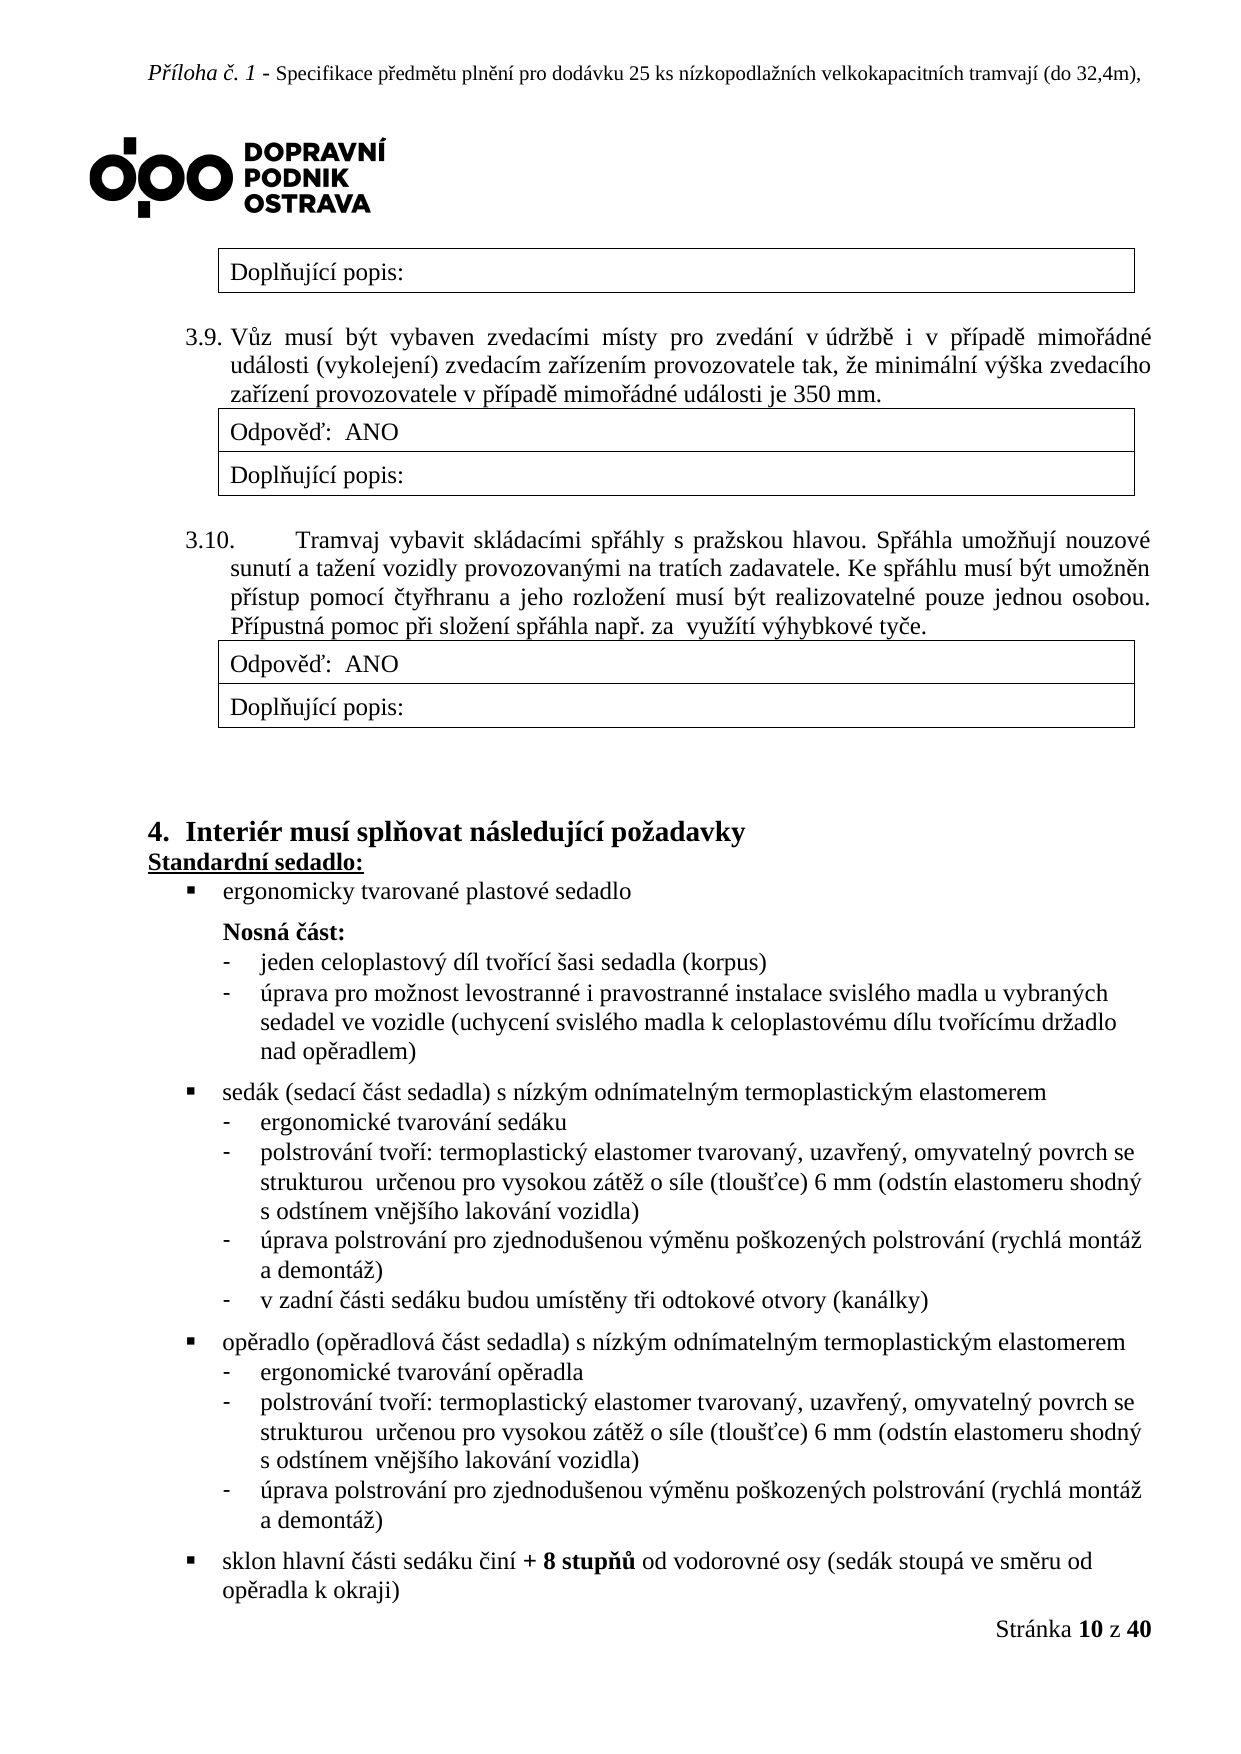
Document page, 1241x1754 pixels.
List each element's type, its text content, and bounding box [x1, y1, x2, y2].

list sklon hlavní části sedáku činí + 8 stupňů od vodorovné osy (sedák stoupá ve směru od opěradla k okraji) [185, 1546, 1152, 1603]
list Nosná část: [223, 917, 1152, 946]
list polstrování tvoří: termoplastický elastomer tvarovaný, uzavřený, omyvatelný povrch se strukturou určenou pro vysokou zátěž o síle (tloušťce) 6 mm (odstín elastomeru shodný s odstínem vnějšího lakování vozidla) [223, 1137, 1152, 1224]
list Vůz musí být vybaven zvedacími místy pro zvedání v údržbě i v případě mimořádné události (vykolejení) zvedacím zařízením provozovatele tak, že minimální výška zvedacího zařízení provozovatele v případě mimořádné události je 350 mm. [185, 322, 1152, 408]
text Standardní sedadlo: [148, 847, 1152, 876]
list Tramvaj vybavit skládacími spřáhly s pražskou hlavou. Spřáhla umožňují nouzové sunutí a tažení vozidly provozovanými na tratích zadavatele. Ke spřáhlu musí být umožněn přístup pomocí čtyřhranu a jeho rozložení musí být realizovatelné pouze jednou osobou. Přípustná pomoc při složení spřáhla např. za využítí výhybkové tyče. [185, 525, 1152, 640]
list sedák (sedací část sedadla) s nízkým odnímatelným termoplastickým elastomerem [185, 1077, 1152, 1106]
table_header Odpověď: ANO [219, 641, 1134, 683]
list polstrování tvoří: termoplastický elastomer tvarovaný, uzavřený, omyvatelný povrch se strukturou určenou pro vysokou zátěž o síle (tloušťce) 6 mm (odstín elastomeru shodný s odstínem vnějšího lakování vozidla) [223, 1386, 1152, 1474]
list úprava pro možnost levostranné i pravostranné instalace svislého madla u vybraných sedadel ve vozidle (uchycení svislého madla k celoplastovému dílu tvořícímu držadlo nad opěradlem) [223, 977, 1152, 1065]
list ergonomické tvarování opěradla [223, 1356, 1152, 1386]
list v zadní části sedáku budou umístěny tři odtokové otvory (kanálky) [223, 1284, 1152, 1314]
list ergonomicky tvarované plastové sedadlo [185, 876, 1152, 905]
table_cell Doplňující popis: [219, 452, 1134, 495]
list ergonomické tvarování sedáku [223, 1106, 1152, 1137]
table_cell Doplňující popis: [219, 249, 1134, 292]
table_cell Doplňující popis: [219, 684, 1134, 727]
picture [89, 137, 387, 218]
list úprava polstrování pro zjednodušenou výměnu poškozených polstrování (rychlá montáž a demontáž) [223, 1474, 1152, 1533]
list úprava polstrování pro zjednodušenou výměnu poškozených polstrování (rychlá montáž a demontáž) [223, 1224, 1152, 1284]
list jeden celoplastový díl tvořící šasi sedadla (korpus) [223, 946, 1152, 977]
table_header Odpověď: ANO [219, 409, 1134, 451]
list opěradlo (opěradlová část sedadla) s nízkým odnímatelným termoplastickým elastomerem [185, 1327, 1152, 1356]
subtitle Interiér musí splňovat následující požadavky [148, 814, 1152, 847]
